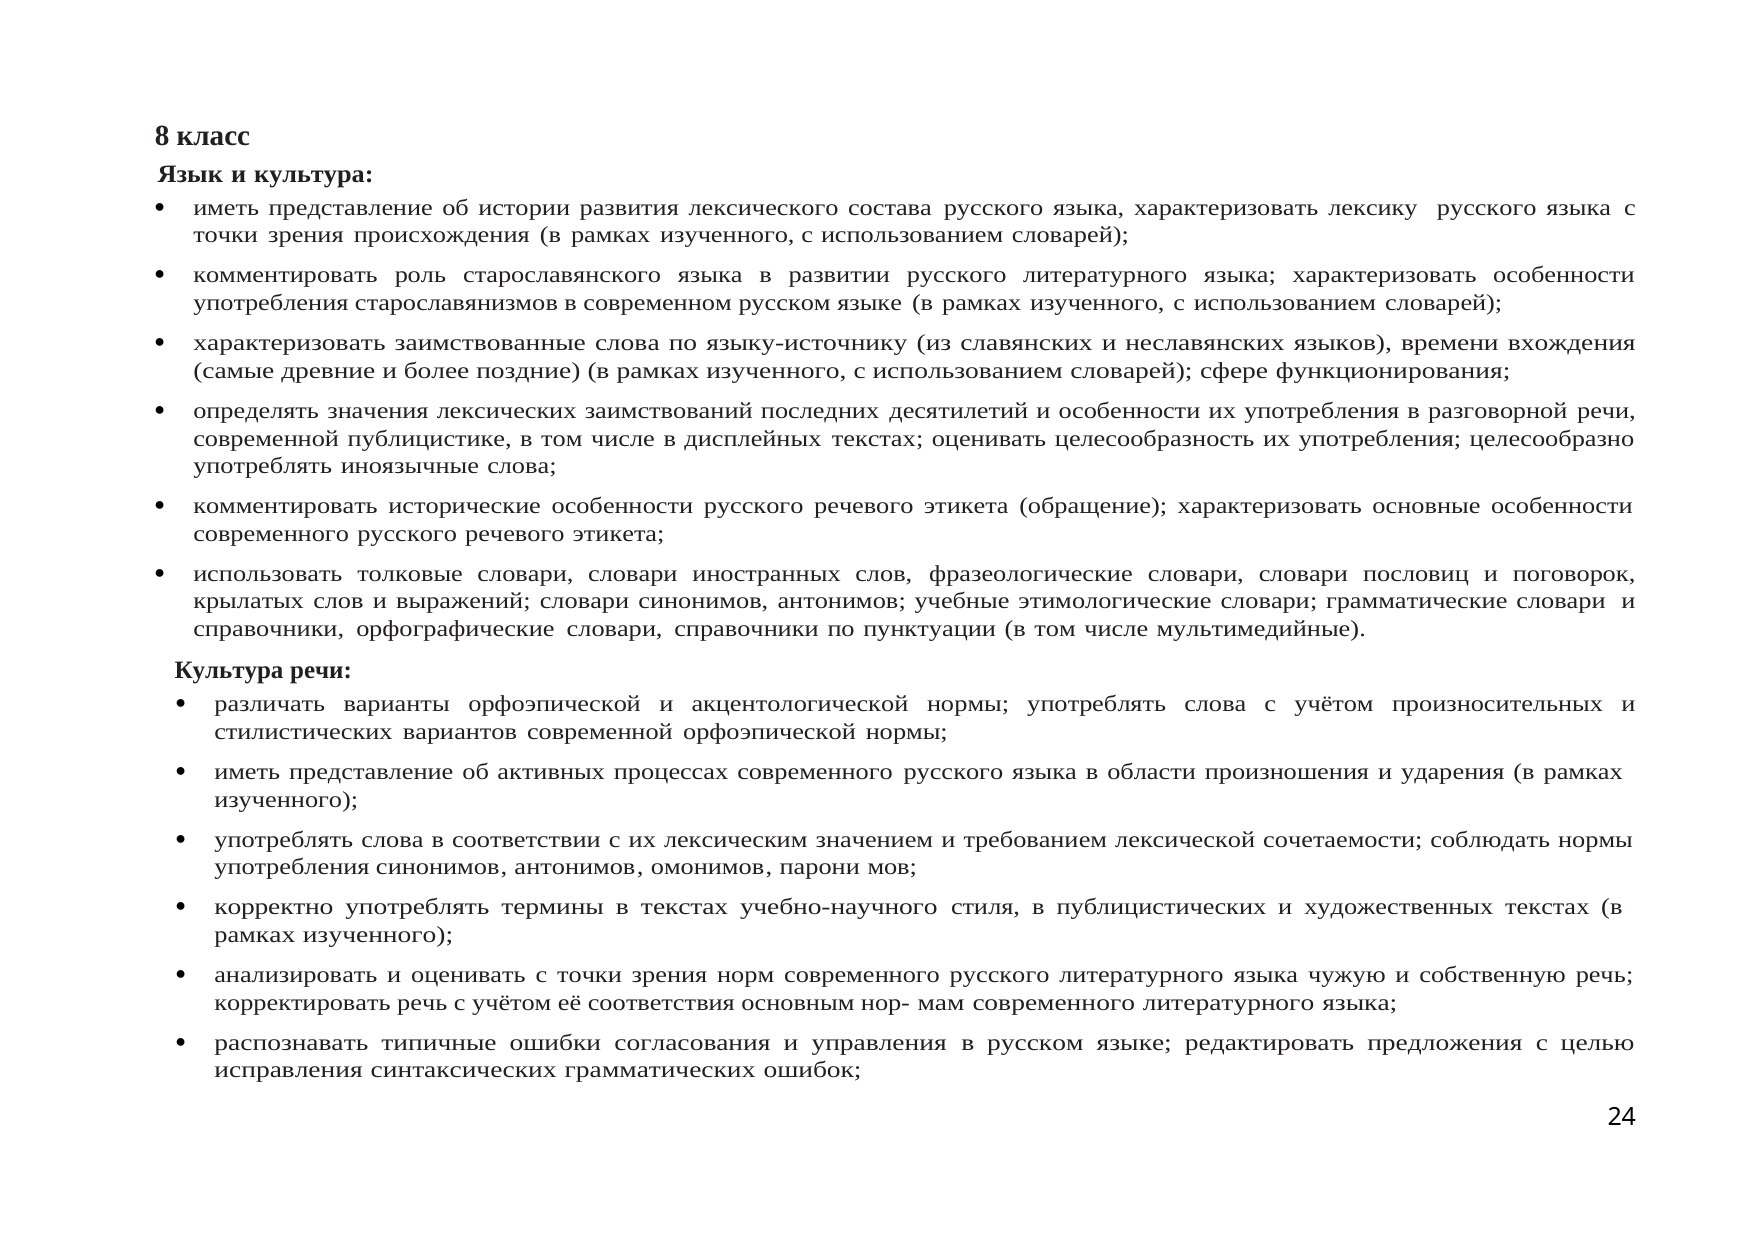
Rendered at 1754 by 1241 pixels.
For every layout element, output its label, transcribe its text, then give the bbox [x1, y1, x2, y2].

list использовать толковые словари, словари иностранных слов, фразеологические словари, словари пословиц и поговорок, крылатых слов и выражений; словари синонимов, антонимов; учебные этимологические словари; грамматические словари и справочники, орфографические словари, справочники по пунктуации (в том числе мультимедийные). [156, 560, 1636, 642]
subtitle Культура речи: [118, 655, 1636, 684]
list распознавать типичные ошибки согласования и управления в русском языке; редактировать предложения с целью исправления синтаксических грамматических ошибок; [177, 1029, 1636, 1083]
list комментировать роль старославянского языка в развитии русского литературного языка; характеризовать особенности употребления старославянизмов в современном русском языке (в рамках изученного, с использованием словарей); [156, 262, 1636, 316]
list различать варианты орфоэпической и акцентологической нормы; употреблять слова с учётом произносительных и стилистических вариантов современной орфоэпической нормы; [177, 690, 1636, 744]
list комментировать исторические особенности русского речевого этикета (обращение); характеризовать основные особенности современного русского речевого этикета; [156, 492, 1636, 546]
list корректно употреблять термины в текстах учебно-научного стиля, в публицистических и художественных текстах (в рамках изученного); [177, 893, 1624, 947]
subtitle Язык и культура: [118, 159, 1636, 188]
list анализировать и оценивать с точки зрения норм современного русского литературного языка чужую и собственную речь; корректировать речь с учётом её соответствия основным нор- мам современного литературного языка; [177, 961, 1636, 1015]
list иметь представление об активных процессах современного русского языка в области произношения и ударения (в рамках изученного); [177, 758, 1624, 812]
list употреблять слова в соответствии с их лексическим значением и требованием лексической сочетаемости; соблюдать нормы употребления синонимов‚ антонимов‚ омонимов‚ парони мов; [177, 826, 1636, 880]
subtitle 8 класс [118, 118, 1636, 152]
list иметь представление об истории развития лексического состава русского языка, характеризовать лексику русского языка с точки зрения происхождения (в рамках изученного, с использованием словарей); [156, 194, 1636, 248]
list характеризовать заимствованные слова по языку-источнику (из славянских и неславянских языков), времени вхождения (самые древние и более поздние) (в рамках изученного, с использованием словарей); сфере функционирования; [156, 329, 1636, 383]
list определять значения лексических заимствований последних десятилетий и особенности их употребления в разговорной речи, современной публицистике, в том числе в дисплейных текстах; оценивать целесообразность их употребления; целесообразно употреблять иноязычные слова; [156, 397, 1636, 478]
